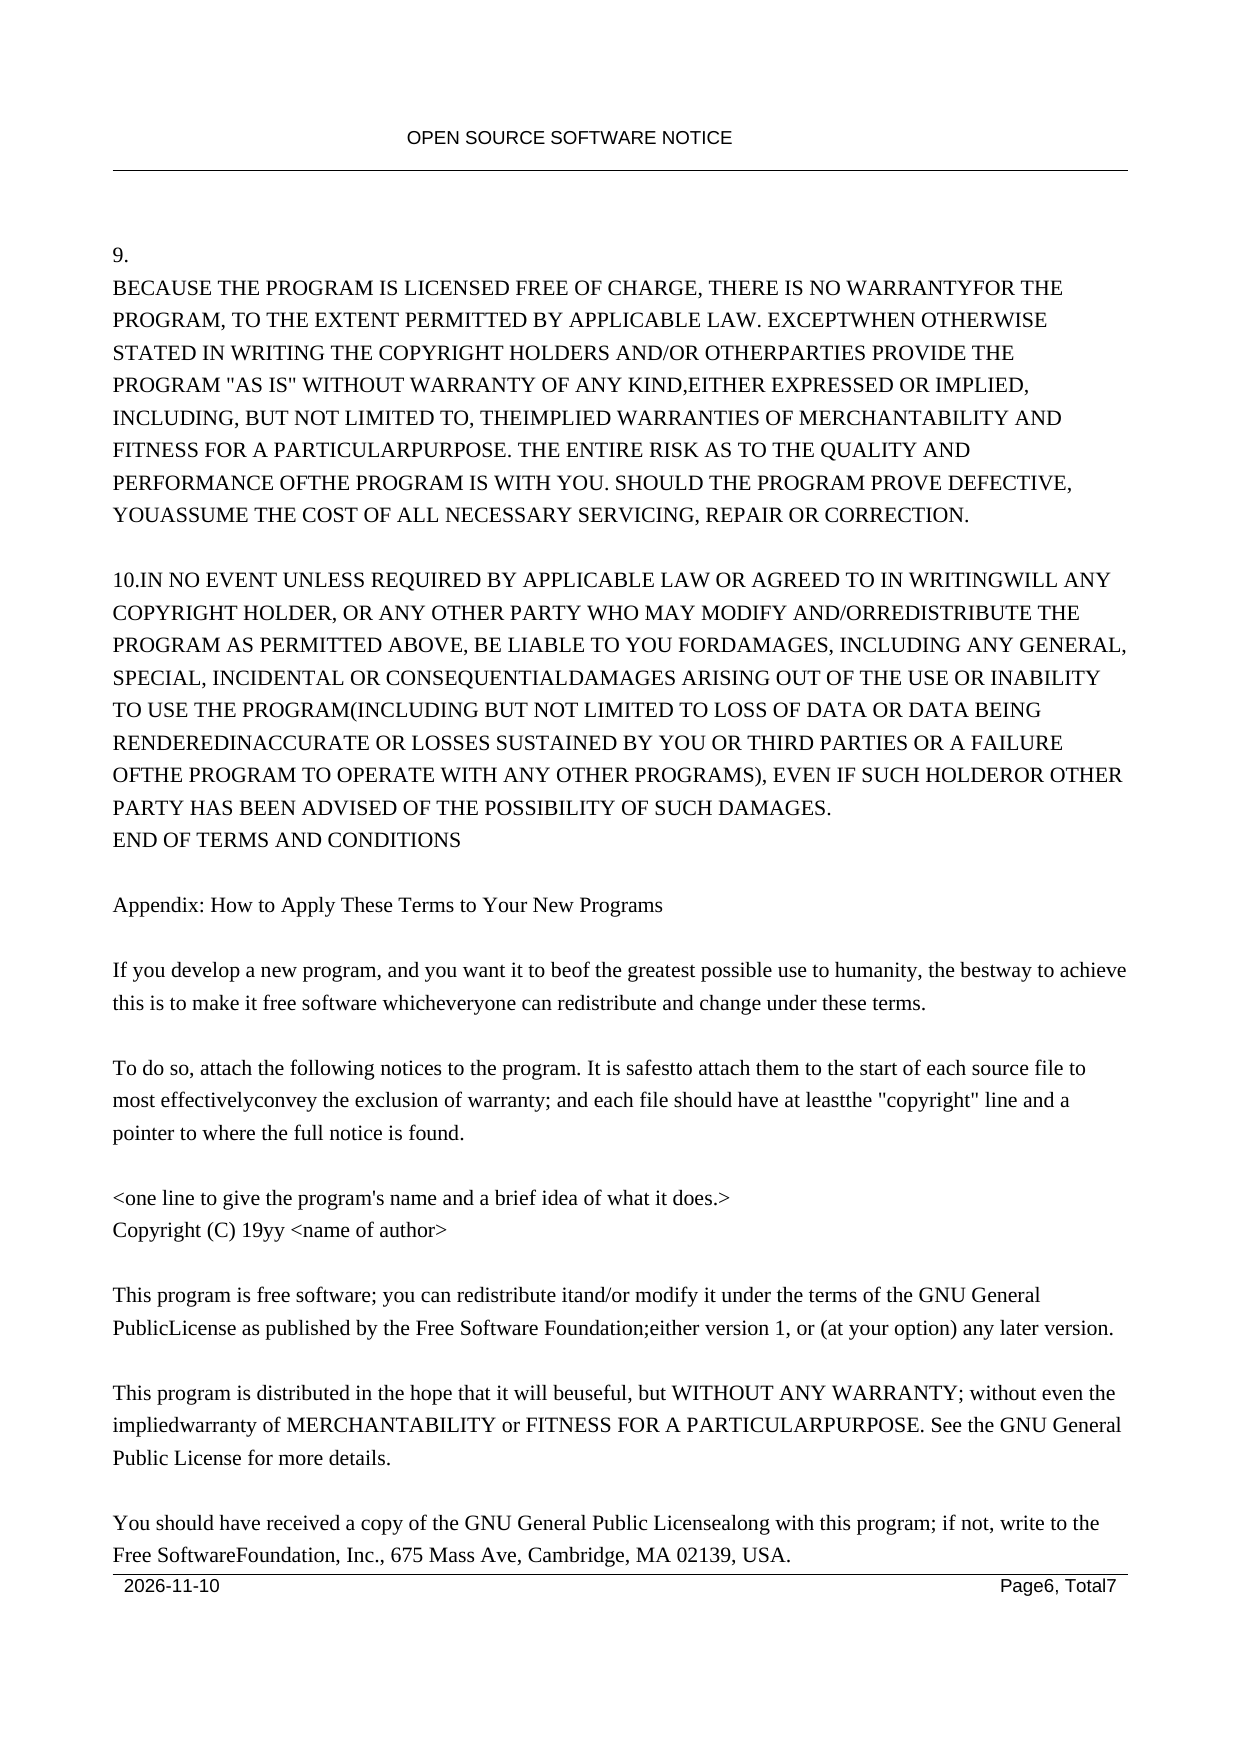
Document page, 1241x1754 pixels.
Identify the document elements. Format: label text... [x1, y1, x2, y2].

text BECAUSE THE PROGRAM IS LICENSED FREE OF CHARGE, THERE IS NO WARRANTYFOR THE PROGRAM, TO THE EXTENT PERMITTED BY APPLICABLE LAW. EXCEPTWHEN OTHERWISE STATED IN WRITING THE COPYRIGHT HOLDERS AND/OR OTHERPARTIES PROVIDE THE PROGRAM "AS IS" WITHOUT WARRANTY OF ANY KIND,EITHER EXPRESSED OR IMPLIED, INCLUDING, BUT NOT LIMITED TO, THEIMPLIED WARRANTIES OF MERCHANTABILITY AND FITNESS FOR A PARTICULARPURPOSE. THE ENTIRE RISK AS TO THE QUALITY AND PERFORMANCE OFTHE PROGRAM IS WITH YOU. SHOULD THE PROGRAM PROVE DEFECTIVE, YOUASSUME THE COST OF ALL NECESSARY SERVICING, REPAIR OR CORRECTION. [112, 271, 1128, 531]
text If you develop a new program, and you want it to beof the greatest possible use to humanity, the bestway to achieve this is to make it free software whicheveryone can redistribute and change under these terms. [112, 954, 1128, 1019]
text This program is distributed in the hope that it will beuseful, but WITHOUT ANY WARRANTY; without even the impliedwarranty of MERCHANTABILITY or FITNESS FOR A PARTICULARPURPOSE. See the GNU General Public License for more details. [112, 1376, 1128, 1474]
text To do so, attach the following notices to the program. It is safestto attach them to the start of each source file to most effectivelyconvey the exclusion of warranty; and each file should have at leastthe "copyright" line and a pointer to where the full notice is found. [112, 1051, 1128, 1149]
text 10.IN NO EVENT UNLESS REQUIRED BY APPLICABLE LAW OR AGREED TO IN WRITINGWILL ANY COPYRIGHT HOLDER, OR ANY OTHER PARTY WHO MAY MODIFY AND/ORREDISTRIBUTE THE PROGRAM AS PERMITTED ABOVE, BE LIABLE TO YOU FORDAMAGES, INCLUDING ANY GENERAL, SPECIAL, INCIDENTAL OR CONSEQUENTIALDAMAGES ARISING OUT OF THE USE OR INABILITY TO USE THE PROGRAM(INCLUDING BUT NOT LIMITED TO LOSS OF DATA OR DATA BEING RENDEREDINACCURATE OR LOSSES SUSTAINED BY YOU OR THIRD PARTIES OR A FAILURE OFTHE PROGRAM TO OPERATE WITH ANY OTHER PROGRAMS), EVEN IF SUCH HOLDEROR OTHER PARTY HAS BEEN ADVISED OF THE POSSIBILITY OF SUCH DAMAGES. [112, 564, 1128, 824]
text Copyright (C) 19yy <name of author> [112, 1214, 1128, 1246]
text 9. [112, 239, 1128, 271]
text END OF TERMS AND CONDITIONS [112, 824, 1128, 856]
text You should have received a copy of the GNU General Public Licensealong with this program; if not, write to the Free SoftwareFoundation, Inc., 675 Mass Ave, Cambridge, MA 02139, USA. [112, 1506, 1128, 1571]
text <one line to give the program's name and a brief idea of what it does.> [112, 1181, 1128, 1214]
text Appendix: How to Apply These Terms to Your New Programs [112, 889, 1128, 921]
text This program is free software; you can redistribute itand/or modify it under the terms of the GNU General PublicLicense as published by the Free Software Foundation;either version 1, or (at your option) any later version. [112, 1279, 1128, 1344]
